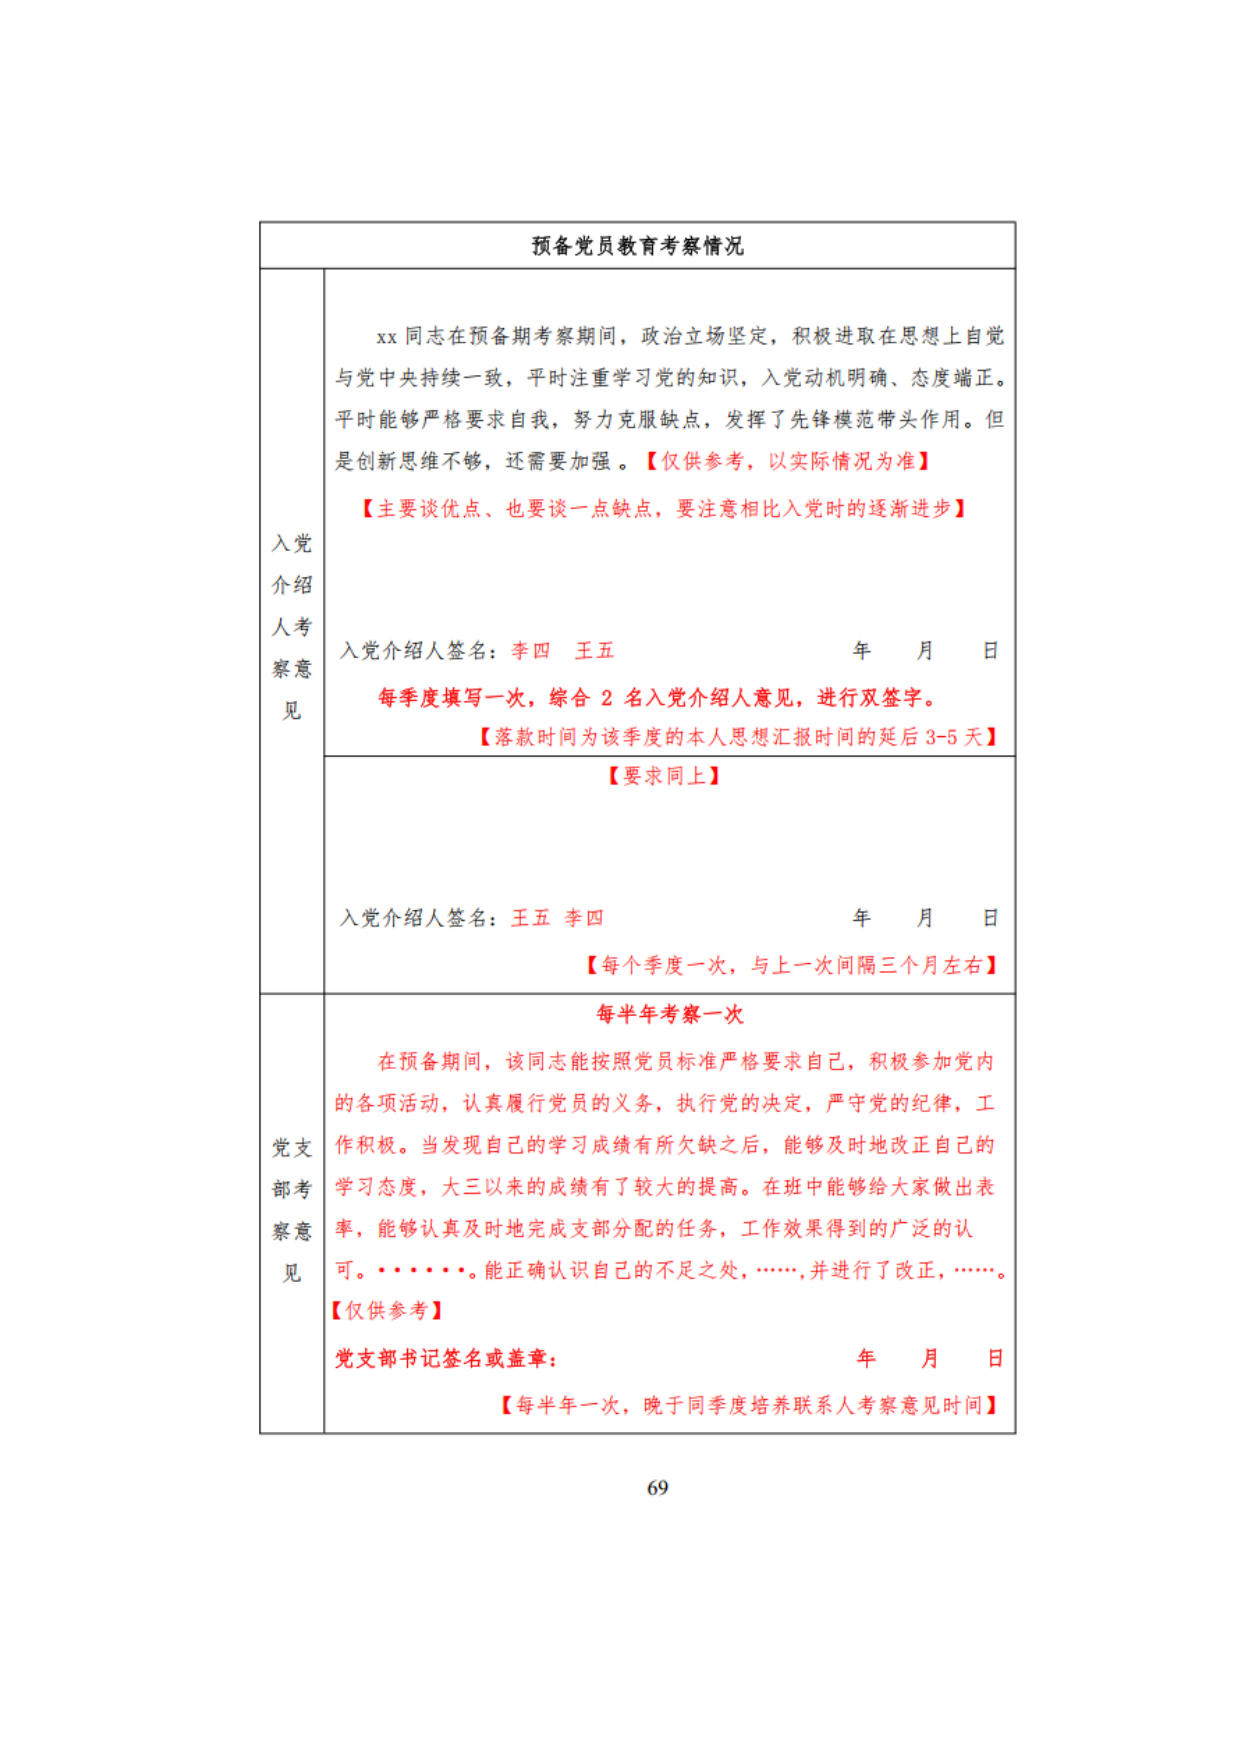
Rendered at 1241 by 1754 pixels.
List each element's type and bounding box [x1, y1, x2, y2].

picture [187, 162, 1053, 1541]
